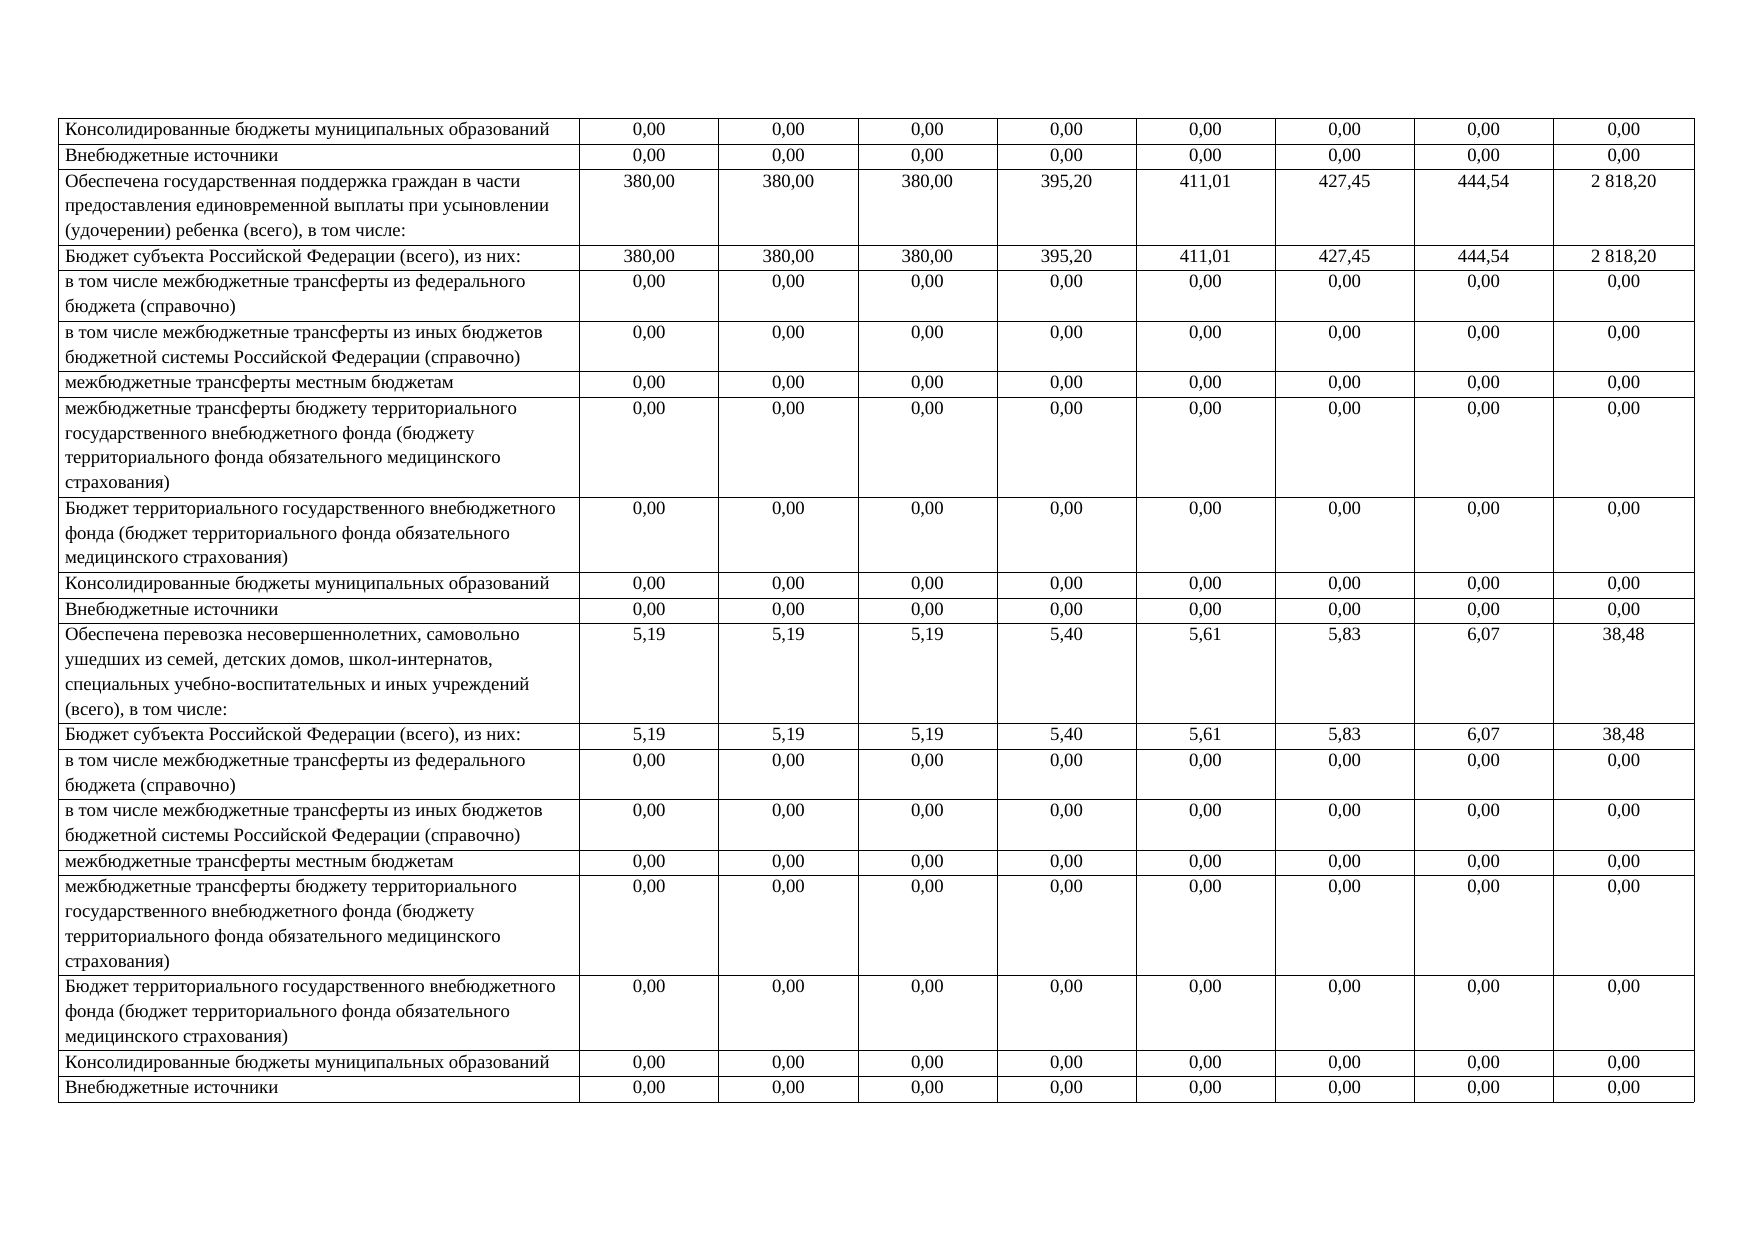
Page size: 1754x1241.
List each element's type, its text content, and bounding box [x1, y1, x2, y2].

table_cell 0,00 [1415, 271, 1553, 321]
table_cell 0,00 [719, 851, 858, 875]
table_cell 0,00 [998, 1077, 1136, 1102]
table_cell 0,00 [1276, 372, 1414, 397]
table_cell 0,00 [1276, 119, 1414, 144]
table_cell 0,00 [859, 145, 997, 169]
table_cell 0,00 [998, 750, 1136, 799]
table_cell Бюджет территориального государственного внебюджетного фонда (бюджет территориального фонда обязательного медицинского страхования) [59, 976, 579, 1050]
table_cell 0,00 [580, 119, 718, 144]
table_cell 38,48 [1554, 724, 1694, 749]
table_cell 0,00 [998, 573, 1136, 597]
table_cell 0,00 [1137, 800, 1275, 849]
table_cell 0,00 [998, 498, 1136, 572]
table_cell 0,00 [1415, 372, 1553, 397]
table_cell 0,00 [580, 599, 718, 623]
table_cell 0,00 [1554, 372, 1694, 397]
table_cell 0,00 [1554, 599, 1694, 623]
table_cell 0,00 [1276, 851, 1414, 875]
table_cell 0,00 [998, 119, 1136, 144]
table_cell 0,00 [1415, 800, 1553, 849]
table_cell 0,00 [580, 750, 718, 799]
table_cell 0,00 [859, 573, 997, 597]
table_cell 0,00 [859, 372, 997, 397]
table_cell 0,00 [1276, 750, 1414, 799]
table_cell 0,00 [859, 800, 997, 849]
table_cell 0,00 [1276, 498, 1414, 572]
table_cell 5,61 [1137, 724, 1275, 749]
table_cell Консолидированные бюджеты муниципальных образований [59, 119, 579, 144]
table_cell 0,00 [1554, 1051, 1694, 1076]
table_cell 6,07 [1415, 724, 1553, 749]
table_cell 0,00 [1276, 876, 1414, 975]
table_cell 0,00 [1137, 498, 1275, 572]
table_cell 2 818,20 [1554, 246, 1694, 270]
table_cell 0,00 [1137, 145, 1275, 169]
table_cell в том числе межбюджетные трансферты из федерального бюджета (справочно) [59, 271, 579, 321]
table_cell 5,19 [719, 724, 858, 749]
table_cell 6,07 [1415, 624, 1553, 723]
table_cell 0,00 [1137, 876, 1275, 975]
table_cell 0,00 [859, 851, 997, 875]
table_cell 0,00 [1415, 599, 1553, 623]
table_cell 0,00 [580, 322, 718, 371]
table_cell 427,45 [1276, 246, 1414, 270]
table_cell 0,00 [1137, 976, 1275, 1050]
table_cell 0,00 [719, 800, 858, 849]
table_cell 0,00 [719, 145, 858, 169]
table_cell 0,00 [998, 322, 1136, 371]
table_cell 0,00 [1276, 145, 1414, 169]
table_cell 0,00 [580, 145, 718, 169]
table_cell 0,00 [1415, 398, 1553, 497]
table_cell 0,00 [1276, 800, 1414, 849]
table_cell 0,00 [859, 1077, 997, 1102]
table_cell 380,00 [859, 170, 997, 244]
table_cell 411,01 [1137, 246, 1275, 270]
table_cell 0,00 [1554, 851, 1694, 875]
table_cell 0,00 [1276, 271, 1414, 321]
table_cell 0,00 [719, 976, 858, 1050]
table_cell 0,00 [1137, 851, 1275, 875]
table_cell 0,00 [1415, 119, 1553, 144]
table_cell 0,00 [1415, 750, 1553, 799]
table_cell 0,00 [859, 322, 997, 371]
table_cell 5,19 [719, 624, 858, 723]
table_cell 0,00 [719, 1077, 858, 1102]
table_cell 2 818,20 [1554, 170, 1694, 244]
table_cell 380,00 [719, 170, 858, 244]
table_cell 0,00 [719, 372, 858, 397]
table_cell межбюджетные трансферты местным бюджетам [59, 372, 579, 397]
table_cell в том числе межбюджетные трансферты из федерального бюджета (справочно) [59, 750, 579, 799]
table_cell 0,00 [859, 750, 997, 799]
table_cell 0,00 [1137, 398, 1275, 497]
table_cell 5,19 [580, 624, 718, 723]
table_cell 0,00 [1554, 271, 1694, 321]
table_cell 0,00 [1276, 573, 1414, 597]
table_cell 0,00 [998, 271, 1136, 321]
table_cell Обеспечена перевозка несовершеннолетних, самовольно ушедших из семей, детских домов, школ-интернатов, специальных учебно-воспитательных и иных учреждений (всего), в том числе: [59, 624, 579, 723]
table_cell 380,00 [859, 246, 997, 270]
table_cell 0,00 [859, 119, 997, 144]
table_cell 0,00 [1415, 1051, 1553, 1076]
table_cell Бюджет территориального государственного внебюджетного фонда (бюджет территориального фонда обязательного медицинского страхования) [59, 498, 579, 572]
table_cell 5,19 [580, 724, 718, 749]
table_cell 0,00 [580, 851, 718, 875]
table_cell Внебюджетные источники [59, 599, 579, 623]
table_cell 0,00 [998, 372, 1136, 397]
table_cell Внебюджетные источники [59, 145, 579, 169]
table_cell 0,00 [998, 851, 1136, 875]
table_cell 0,00 [1415, 573, 1553, 597]
table_cell 0,00 [580, 398, 718, 497]
table_cell межбюджетные трансферты местным бюджетам [59, 851, 579, 875]
table_cell Бюджет субъекта Российской Федерации (всего), из них: [59, 724, 579, 749]
table_cell 395,20 [998, 246, 1136, 270]
table_cell 0,00 [1276, 398, 1414, 497]
table_cell 0,00 [719, 498, 858, 572]
table_cell 0,00 [998, 976, 1136, 1050]
table_cell 0,00 [1415, 876, 1553, 975]
table_cell 0,00 [998, 876, 1136, 975]
table_cell 0,00 [1415, 322, 1553, 371]
table_cell в том числе межбюджетные трансферты из иных бюджетов бюджетной системы Российской Федерации (справочно) [59, 322, 579, 371]
table_cell 0,00 [1554, 573, 1694, 597]
table_cell 0,00 [1137, 271, 1275, 321]
table_cell 444,54 [1415, 246, 1553, 270]
table_cell 427,45 [1276, 170, 1414, 244]
table_cell Бюджет субъекта Российской Федерации (всего), из них: [59, 246, 579, 270]
table_cell 5,19 [859, 624, 997, 723]
table_cell 0,00 [719, 398, 858, 497]
table_cell 444,54 [1415, 170, 1553, 244]
table_cell 5,83 [1276, 624, 1414, 723]
table_cell 0,00 [580, 1051, 718, 1076]
table_cell 5,40 [998, 724, 1136, 749]
table_cell 0,00 [998, 599, 1136, 623]
table_cell 0,00 [998, 1051, 1136, 1076]
table_cell 0,00 [719, 322, 858, 371]
table_cell 0,00 [580, 573, 718, 597]
table_cell 0,00 [998, 398, 1136, 497]
table_cell 0,00 [1415, 498, 1553, 572]
table_cell 0,00 [719, 573, 858, 597]
table_cell 0,00 [1415, 976, 1553, 1050]
table_cell 0,00 [1554, 750, 1694, 799]
table_cell 0,00 [719, 750, 858, 799]
table_cell 380,00 [580, 246, 718, 270]
table_cell 0,00 [1554, 322, 1694, 371]
table_cell 0,00 [859, 976, 997, 1050]
table_cell 0,00 [1137, 119, 1275, 144]
table_cell 0,00 [1554, 119, 1694, 144]
table_cell 0,00 [1276, 599, 1414, 623]
table_cell 0,00 [998, 800, 1136, 849]
table_cell 0,00 [580, 372, 718, 397]
table_cell 0,00 [1276, 322, 1414, 371]
table_cell 0,00 [1415, 145, 1553, 169]
table_cell 0,00 [580, 498, 718, 572]
table_cell 0,00 [1137, 599, 1275, 623]
table_cell 0,00 [719, 119, 858, 144]
table_cell 0,00 [580, 271, 718, 321]
table_cell 5,40 [998, 624, 1136, 723]
table_cell 0,00 [1137, 1051, 1275, 1076]
table_cell 0,00 [1554, 800, 1694, 849]
table_cell 395,20 [998, 170, 1136, 244]
table_cell 0,00 [859, 498, 997, 572]
table_cell 0,00 [859, 398, 997, 497]
table_cell 0,00 [719, 599, 858, 623]
table_cell 0,00 [1137, 322, 1275, 371]
table_cell Внебюджетные источники [59, 1077, 579, 1102]
table_cell 0,00 [859, 876, 997, 975]
table_cell 5,19 [859, 724, 997, 749]
table_cell 0,00 [719, 1051, 858, 1076]
table_cell 0,00 [859, 1051, 997, 1076]
table_cell Обеспечена государственная поддержка граждан в части предоставления единовременной выплаты при усыновлении (удочерении) ребенка (всего), в том числе: [59, 170, 579, 244]
table_cell 0,00 [719, 271, 858, 321]
table_cell 411,01 [1137, 170, 1275, 244]
table_cell Консолидированные бюджеты муниципальных образований [59, 573, 579, 597]
table_cell 0,00 [580, 800, 718, 849]
table_cell 0,00 [1137, 1077, 1275, 1102]
table_cell в том числе межбюджетные трансферты из иных бюджетов бюджетной системы Российской Федерации (справочно) [59, 800, 579, 849]
table_cell 0,00 [859, 599, 997, 623]
table_cell 0,00 [1276, 1051, 1414, 1076]
table_cell 5,83 [1276, 724, 1414, 749]
table_cell Консолидированные бюджеты муниципальных образований [59, 1051, 579, 1076]
table_cell 0,00 [580, 1077, 718, 1102]
table_cell 0,00 [1554, 1077, 1694, 1102]
table_cell 0,00 [998, 145, 1136, 169]
table_cell 38,48 [1554, 624, 1694, 723]
table_cell 5,61 [1137, 624, 1275, 723]
table_cell 0,00 [580, 976, 718, 1050]
table_cell 0,00 [1554, 876, 1694, 975]
table_cell 0,00 [1415, 851, 1553, 875]
table_cell 0,00 [1276, 1077, 1414, 1102]
table_cell 0,00 [1137, 372, 1275, 397]
table_cell 0,00 [580, 876, 718, 975]
table_cell 0,00 [1554, 498, 1694, 572]
table_cell 380,00 [580, 170, 718, 244]
table_cell 0,00 [1554, 976, 1694, 1050]
table_cell 0,00 [1415, 1077, 1553, 1102]
table_cell 0,00 [1137, 573, 1275, 597]
table_cell 380,00 [719, 246, 858, 270]
table_cell 0,00 [1554, 398, 1694, 497]
table_cell 0,00 [719, 876, 858, 975]
table_cell 0,00 [1276, 976, 1414, 1050]
table_cell 0,00 [859, 271, 997, 321]
table_cell 0,00 [1137, 750, 1275, 799]
table_cell 0,00 [1554, 145, 1694, 169]
